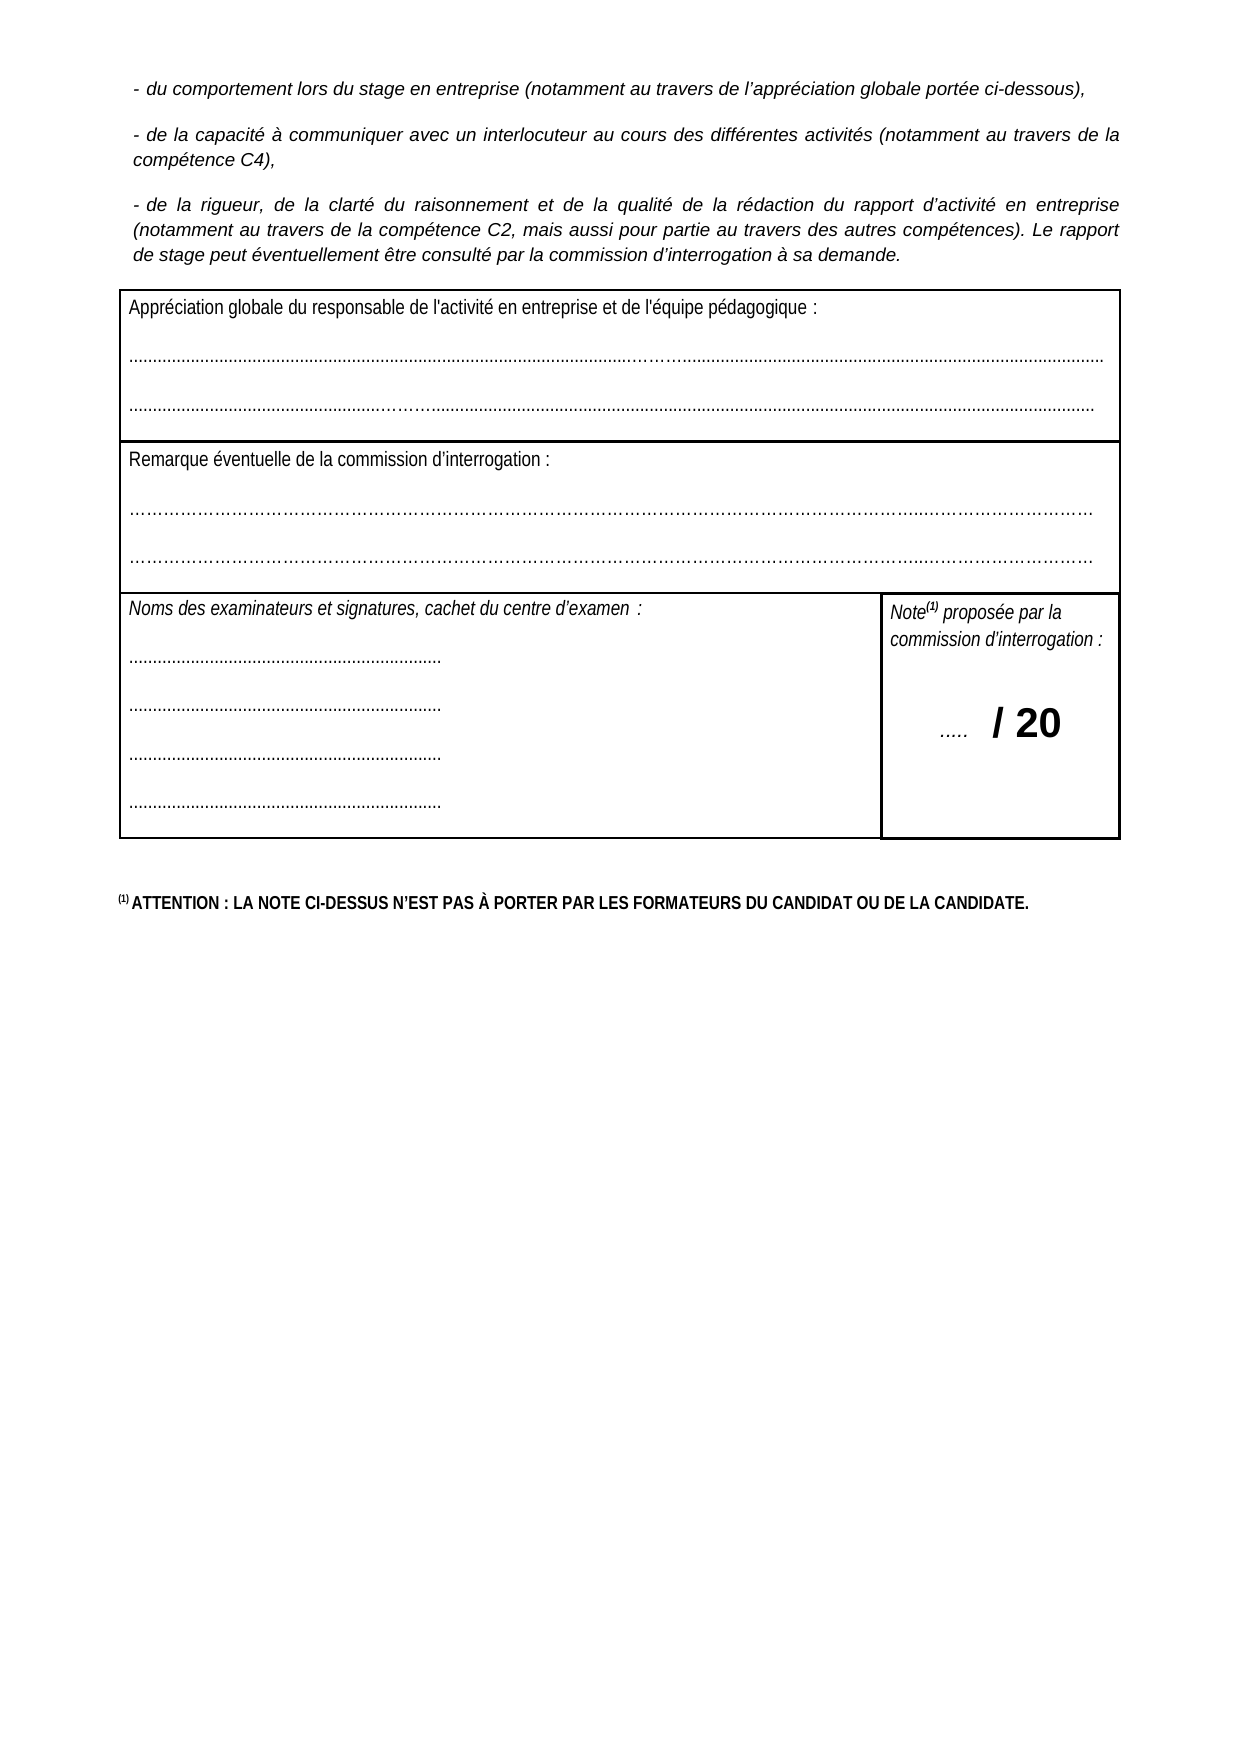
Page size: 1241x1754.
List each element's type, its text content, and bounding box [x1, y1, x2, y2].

table_cell Note(1) proposée par la commission d’interrogation : ..... / 20 [883, 595, 1118, 837]
table_cell Noms des examinateurs et signatures, cachet du centre d’examen : .................................................................. .................................................................. .................................................................. .................................................................. [121, 594, 880, 837]
table_cell Remarque éventuelle de la commission d’interrogation : …………………………………………………………………………………………………………………………..………………………… …………………………………………………………………………………………………………………………..………………………… [121, 443, 1119, 592]
table_header Appréciation globale du responsable de l'activité en entreprise et de l'équipe pédagogique : ..........................................................................................................………......................................................................................... .....................................................………............................................................................................................................................ [121, 291, 1119, 440]
text (1) ATTENTION : LA NOTE CI-DESSUS N’EST PAS À PORTER PAR LES FORMATEURS DU CANDIDAT OU DE LA CANDIDATE. [118, 892, 1122, 914]
text - de la capacité à communiquer avec un interlocuteur au cours des différentes activités (notamment au travers de la compétence C4), [133, 124, 1122, 170]
text - du comportement lors du stage en entreprise (notamment au travers de l’appréciation globale portée ci-dessous), [133, 78, 1122, 99]
text - de la rigueur, de la clarté du raisonnement et de la qualité de la rédaction du rapport d’activité en entreprise (notamment au travers de la compétence C2, mais aussi pour partie au travers des autres compétences). Le rapport de stage peut éventuellement être consulté par la commission d’interrogation à sa demande. [133, 194, 1122, 265]
